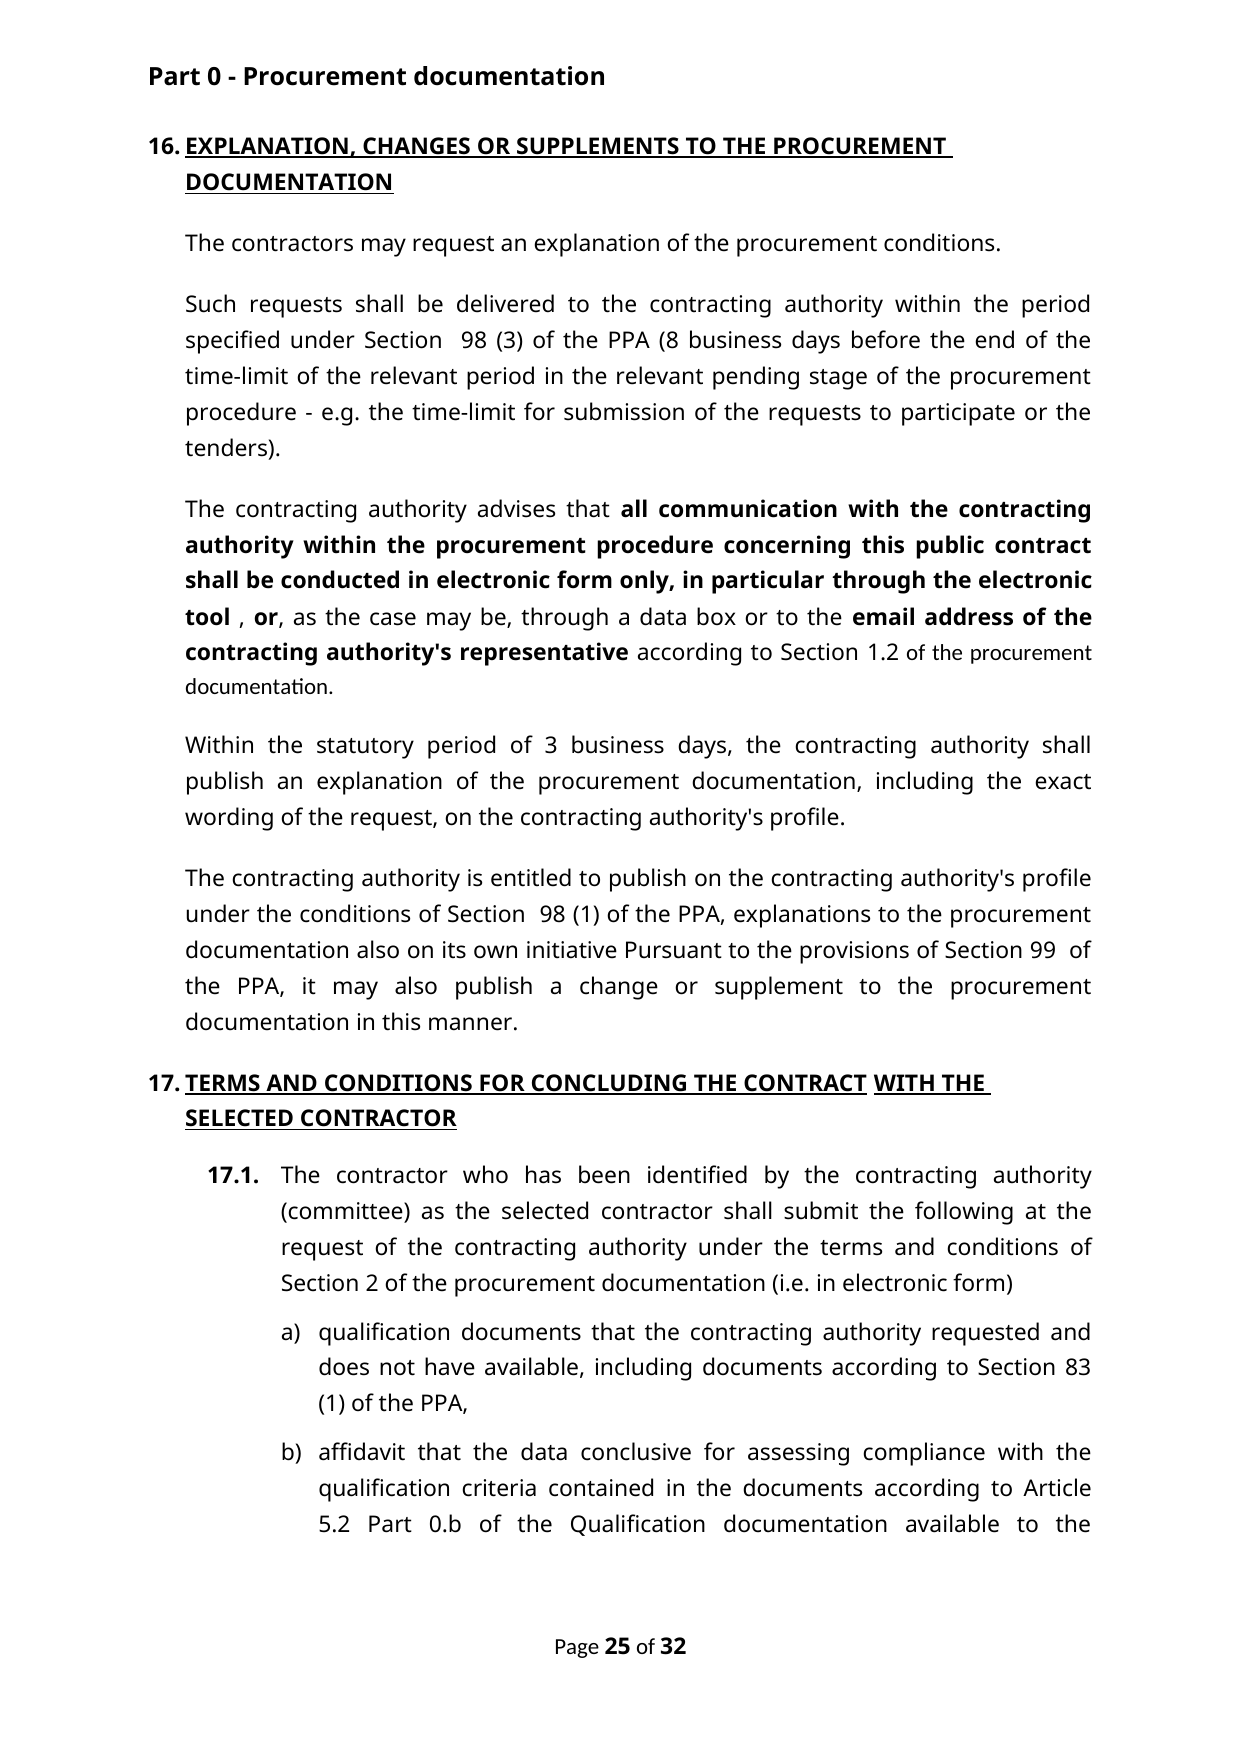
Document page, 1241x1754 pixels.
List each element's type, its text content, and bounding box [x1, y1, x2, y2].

subtitle qualification documents that the contracting authority requested and does not have available, including documents according to Section 83 (1) of the PPA, [281, 1315, 1092, 1418]
subtitle EXPLANATION, CHANGES OR SUPPLEMENTS TO THE PROCUREMENT DOCUMENTATION [148, 130, 1092, 197]
text Such requests shall be delivered to the contracting authority within the period specified under Section 98 (3) of the PPA (8 business days before the end of the time-limit of the relevant period in the relevant pending stage of the procurement procedure - e.g. the time-limit for submission of the requests to participate or the tenders). [185, 288, 1092, 463]
text The contracting authority is entitled to publish on the contracting authority's profile under the conditions of Section 98 (1) of the PPA, explanations to the procurement documentation also on its own initiative Pursuant to the provisions of Section 99 of the PPA, it may also publish a change or supplement to the procurement documentation in this manner. [185, 862, 1092, 1037]
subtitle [281, 1436, 1092, 1539]
subtitle The contractor who has been identified by the contracting authority (committee) as the selected contractor shall submit the following at the request of the contracting authority under the terms and conditions of Section 2 of the procurement documentation (i.e. in electronic form) [207, 1159, 1092, 1298]
text The contractors may request an explanation of the procurement conditions. [185, 227, 1092, 258]
subtitle TERMS AND CONDITIONS FOR CONCLUDING THE CONTRACT WITH THE SELECTED CONTRACTOR [148, 1066, 1092, 1134]
text The contracting authority advises that all communication with the contracting authority within the procurement procedure concerning this public contract shall be conducted in electronic form only, in particular through the electronic tool , or, as the case may be, through a data box or to the email address of the contracting authority's representative according to Section 1.2 of the procurement documentation. [185, 493, 1092, 700]
text Within the statutory period of 3 business days, the contracting authority shall publish an explanation of the procurement documentation, including the exact wording of the request, on the contracting authority's profile. [185, 729, 1092, 832]
